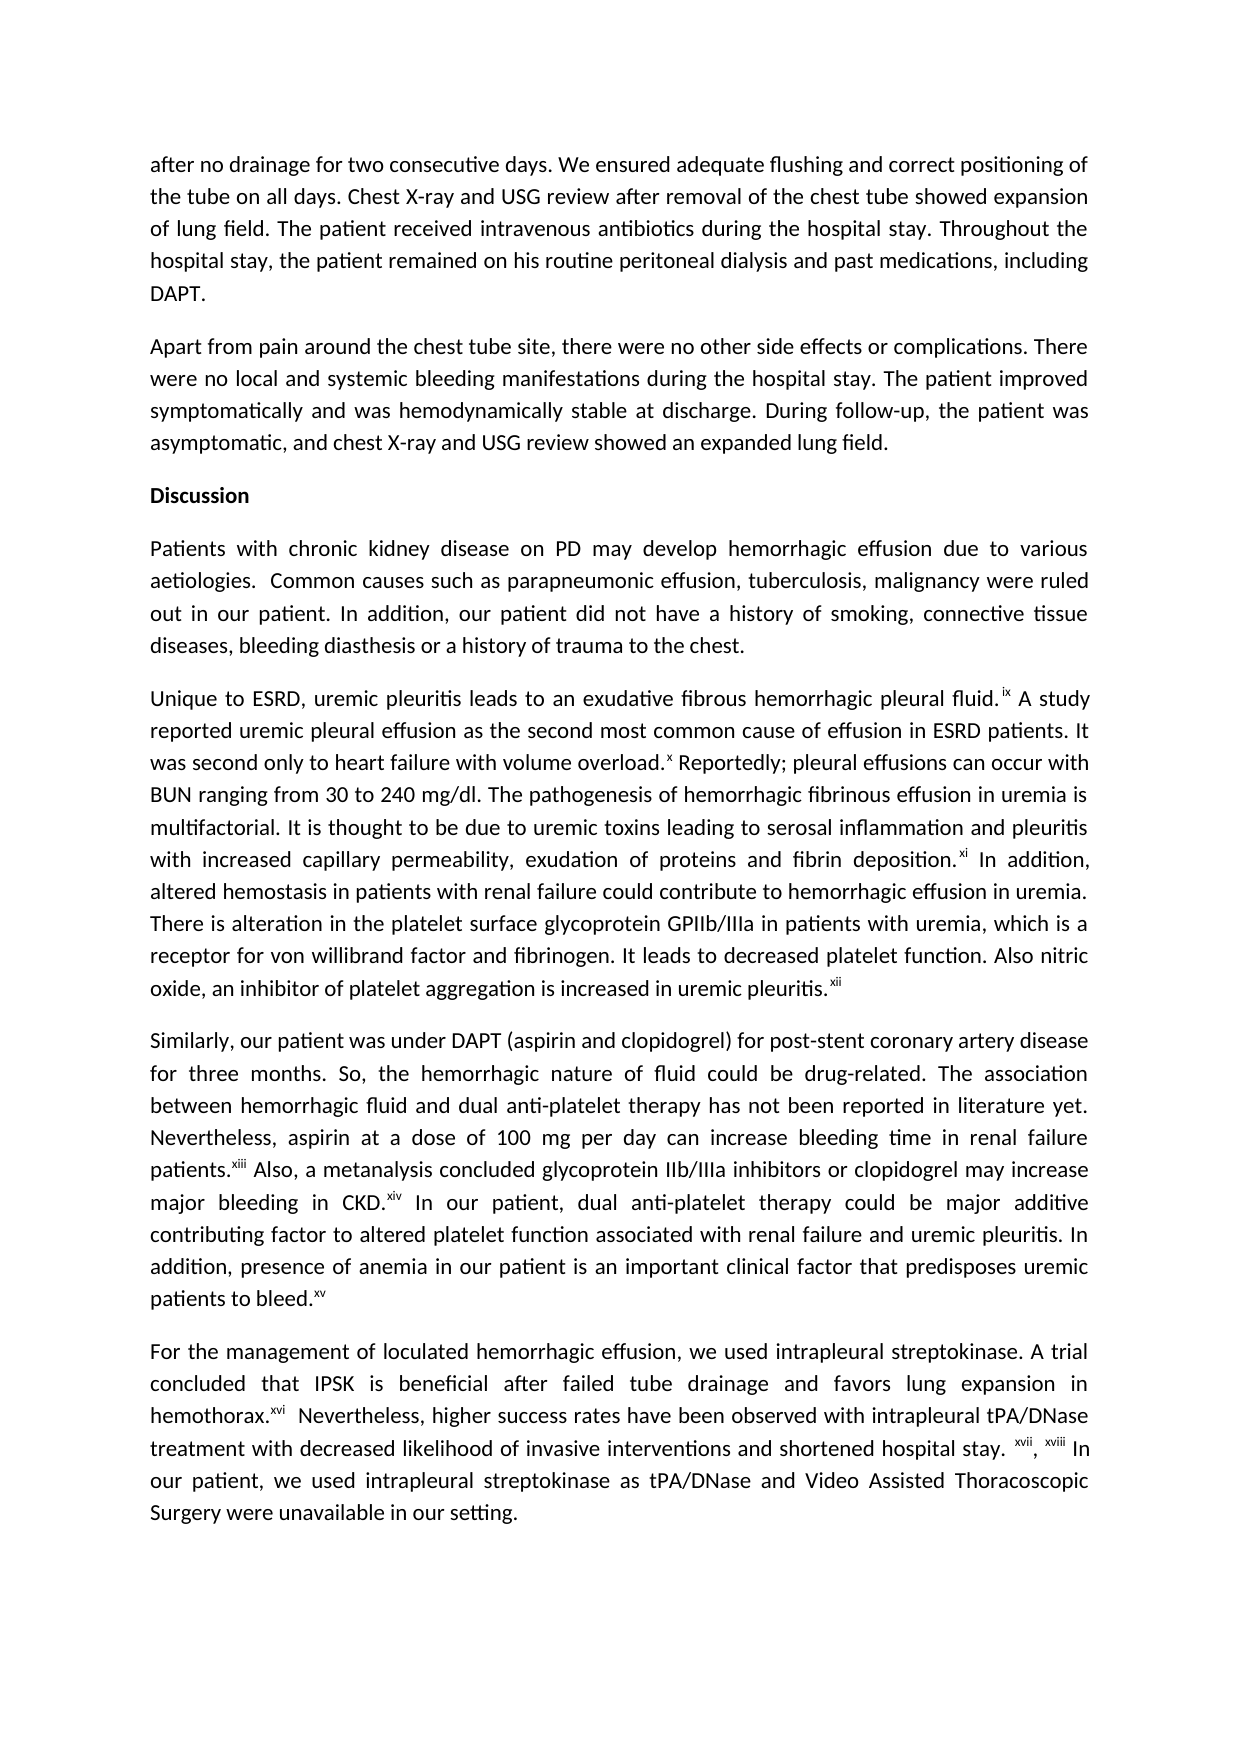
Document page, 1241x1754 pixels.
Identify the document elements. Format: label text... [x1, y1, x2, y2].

text For the management of loculated hemorrhagic effusion, we used intrapleural streptokinase. A trial concluded that IPSK is beneficial after failed tube drainage and favors lung expansion in hemothorax. Nevertheless, higher success rates have been observed with intrapleural tPA/DNase treatment with decreased likelihood of invasive interventions and shortened hospital stay. , In our patient, we used intrapleural streptokinase as tPA/DNase and Video Assisted Thoracoscopic Surgery were unavailable in our setting. [150, 1337, 1090, 1526]
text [150, 150, 1090, 307]
text Unique to ESRD, uremic pleuritis leads to an exudative fibrous hemorrhagic pleural fluid. A study reported uremic pleural effusion as the second most common cause of effusion in ESRD patients. It was second only to heart failure with volume overload. Reportedly; pleural effusions can occur with BUN ranging from 30 to 240 mg/dl. The pathogenesis of hemorrhagic fibrinous effusion in uremia is multifactorial. It is thought to be due to uremic toxins leading to serosal inflammation and pleuritis with increased capillary permeability, exudation of proteins and fibrin deposition. In addition, altered hemostasis in patients with renal failure could contribute to hemorrhagic effusion in uremia. There is alteration in the platelet surface glycoprotein GPIIb/IIIa in patients with uremia, which is a receptor for von willibrand factor and fibrinogen. It leads to decreased platelet function. Also nitric oxide, an inhibitor of platelet aggregation is increased in uremic pleuritis. [150, 684, 1090, 1002]
text Apart from pain around the chest tube site, there were no other side effects or complications. There were no local and systemic bleeding manifestations during the hospital stay. The patient improved symptomatically and was hemodynamically stable at discharge. During follow-up, the patient was asymptomatic, and chest X-ray and USG review showed an expanded lung field. [150, 332, 1090, 456]
text Patients with chronic kidney disease on PD may develop hemorrhagic effusion due to various aetiologies. Common causes such as parapneumonic effusion, tuberculosis, malignancy were ruled out in our patient. In addition, our patient did not have a history of smoking, connective tissue diseases, bleeding diasthesis or a history of trauma to the chest. [150, 534, 1090, 659]
text Discussion [150, 481, 1090, 509]
text Similarly, our patient was under DAPT (aspirin and clopidogrel) for post-stent coronary artery disease for three months. So, the hemorrhagic nature of fluid could be drug-related. The association between hemorrhagic fluid and dual anti-platelet therapy has not been reported in literature yet. Nevertheless, aspirin at a dose of 100 mg per day can increase bleeding time in renal failure patients. Also, a metanalysis concluded glycoprotein IIb/IIIa inhibitors or clopidogrel may increase major bleeding in CKD. In our patient, dual anti-platelet therapy could be major additive contributing factor to altered platelet function associated with renal failure and uremic pleuritis. In addition, presence of anemia in our patient is an important clinical factor that predisposes uremic patients to bleed. [150, 1027, 1090, 1312]
